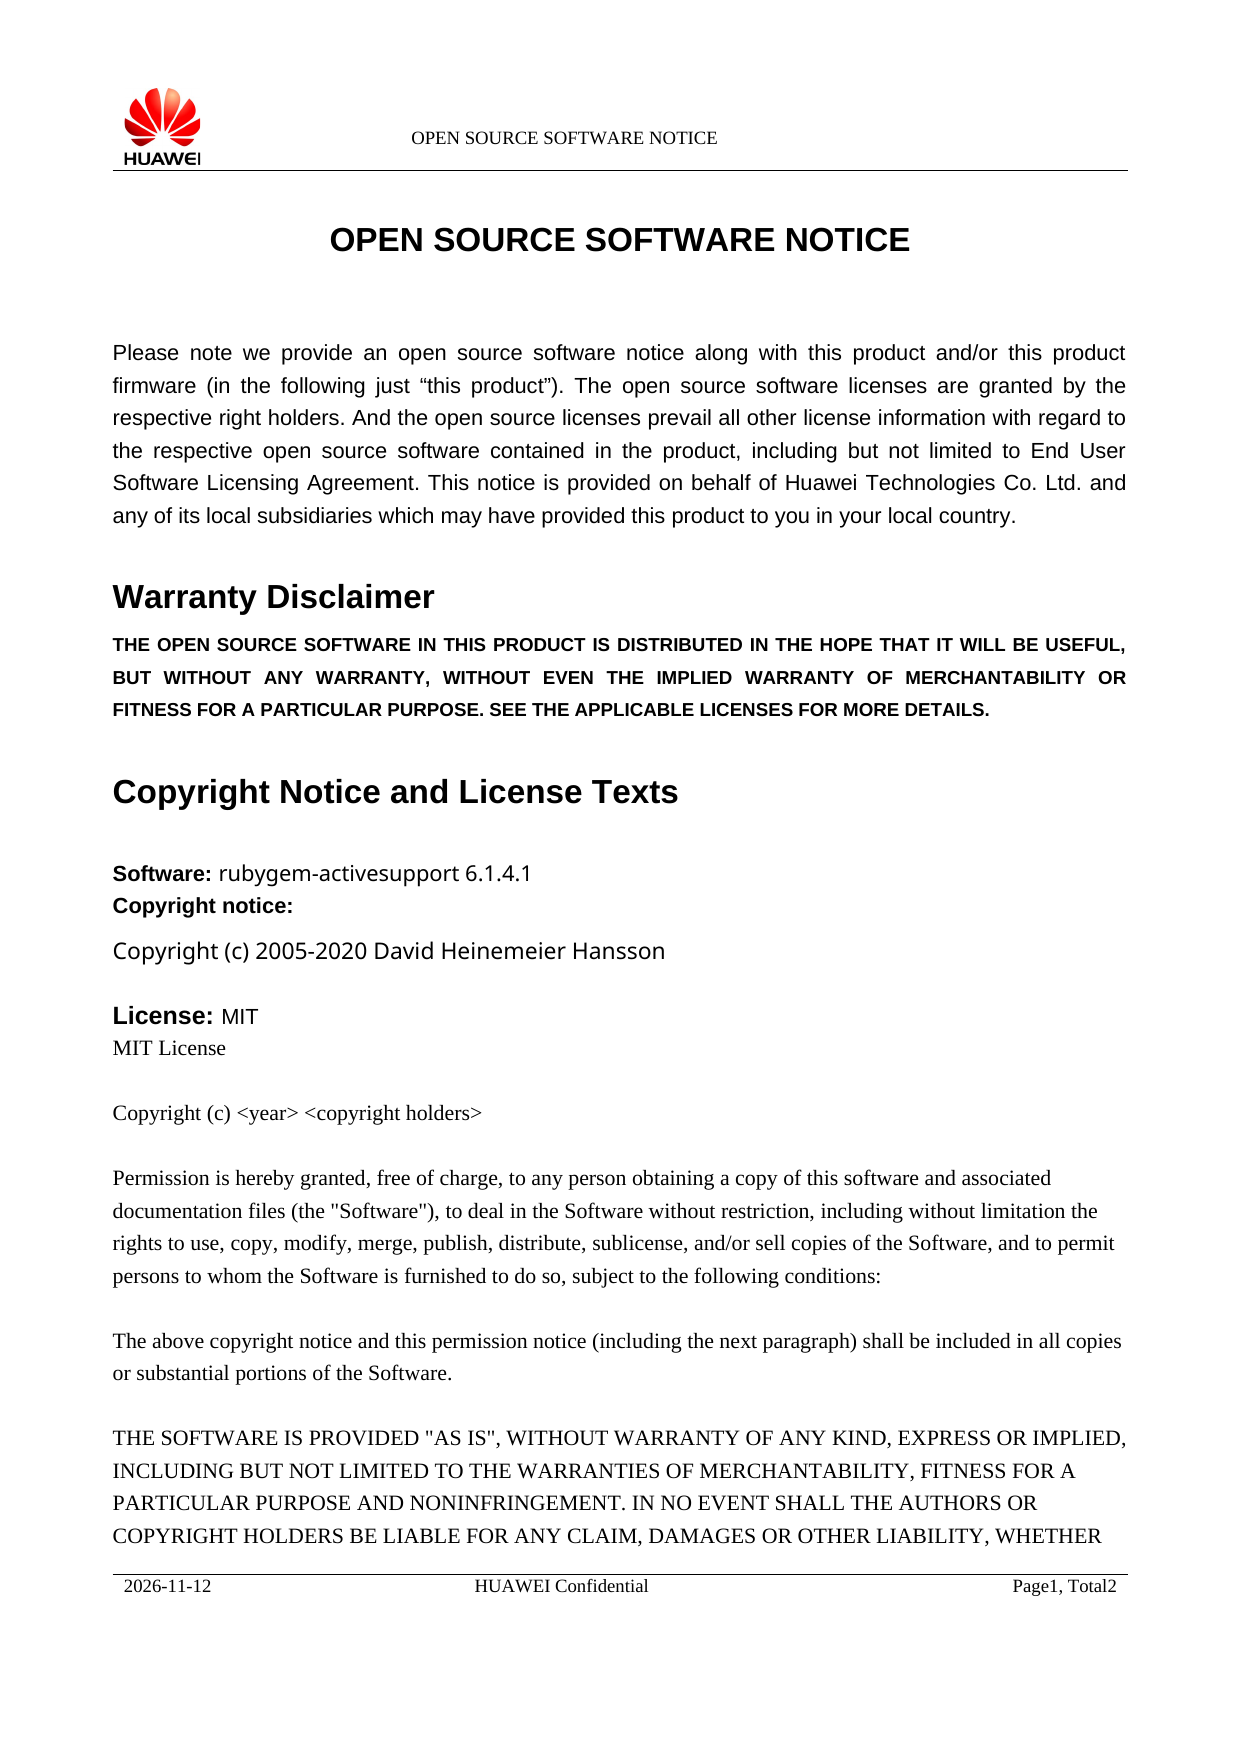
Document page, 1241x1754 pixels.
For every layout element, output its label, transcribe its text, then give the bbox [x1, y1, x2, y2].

text Warranty Disclaimer [112, 564, 1128, 629]
picture [124, 88, 201, 165]
text Copyright notice: [112, 889, 1128, 921]
text The open source software in this product is distributed in the hope that it will be useful, but WITHOUT ANY WARRANTY, without even the implied warranty of MERCHANTABILITY or FITNESS FOR A PARTICULAR PURPOSE. See the applicable licenses for more details. [112, 629, 1128, 726]
text OPEN SOURCE SOFTWARE NOTICE [112, 206, 1128, 271]
title Software: rubygem-activesupport 6.1.4.1 [112, 856, 1128, 889]
text License: MIT [112, 999, 1128, 1031]
text Copyright Notice and License Texts [112, 759, 1128, 824]
text Copyright (c) 2005-2020 David Heinemeier Hansson [112, 934, 1128, 999]
text Please note we provide an open source software notice along with this product and/or this product firmware (in the following just “this product”). The open source software licenses are granted by the respective right holders. And the open source licenses prevail all other license information with regard to the respective open source software contained in the product, including but not limited to End User Software Licensing Agreement. This notice is provided on behalf of Huawei Technologies Co. Ltd. and any of its local subsidiaries which may have provided this product to you in your local country. [112, 336, 1128, 531]
